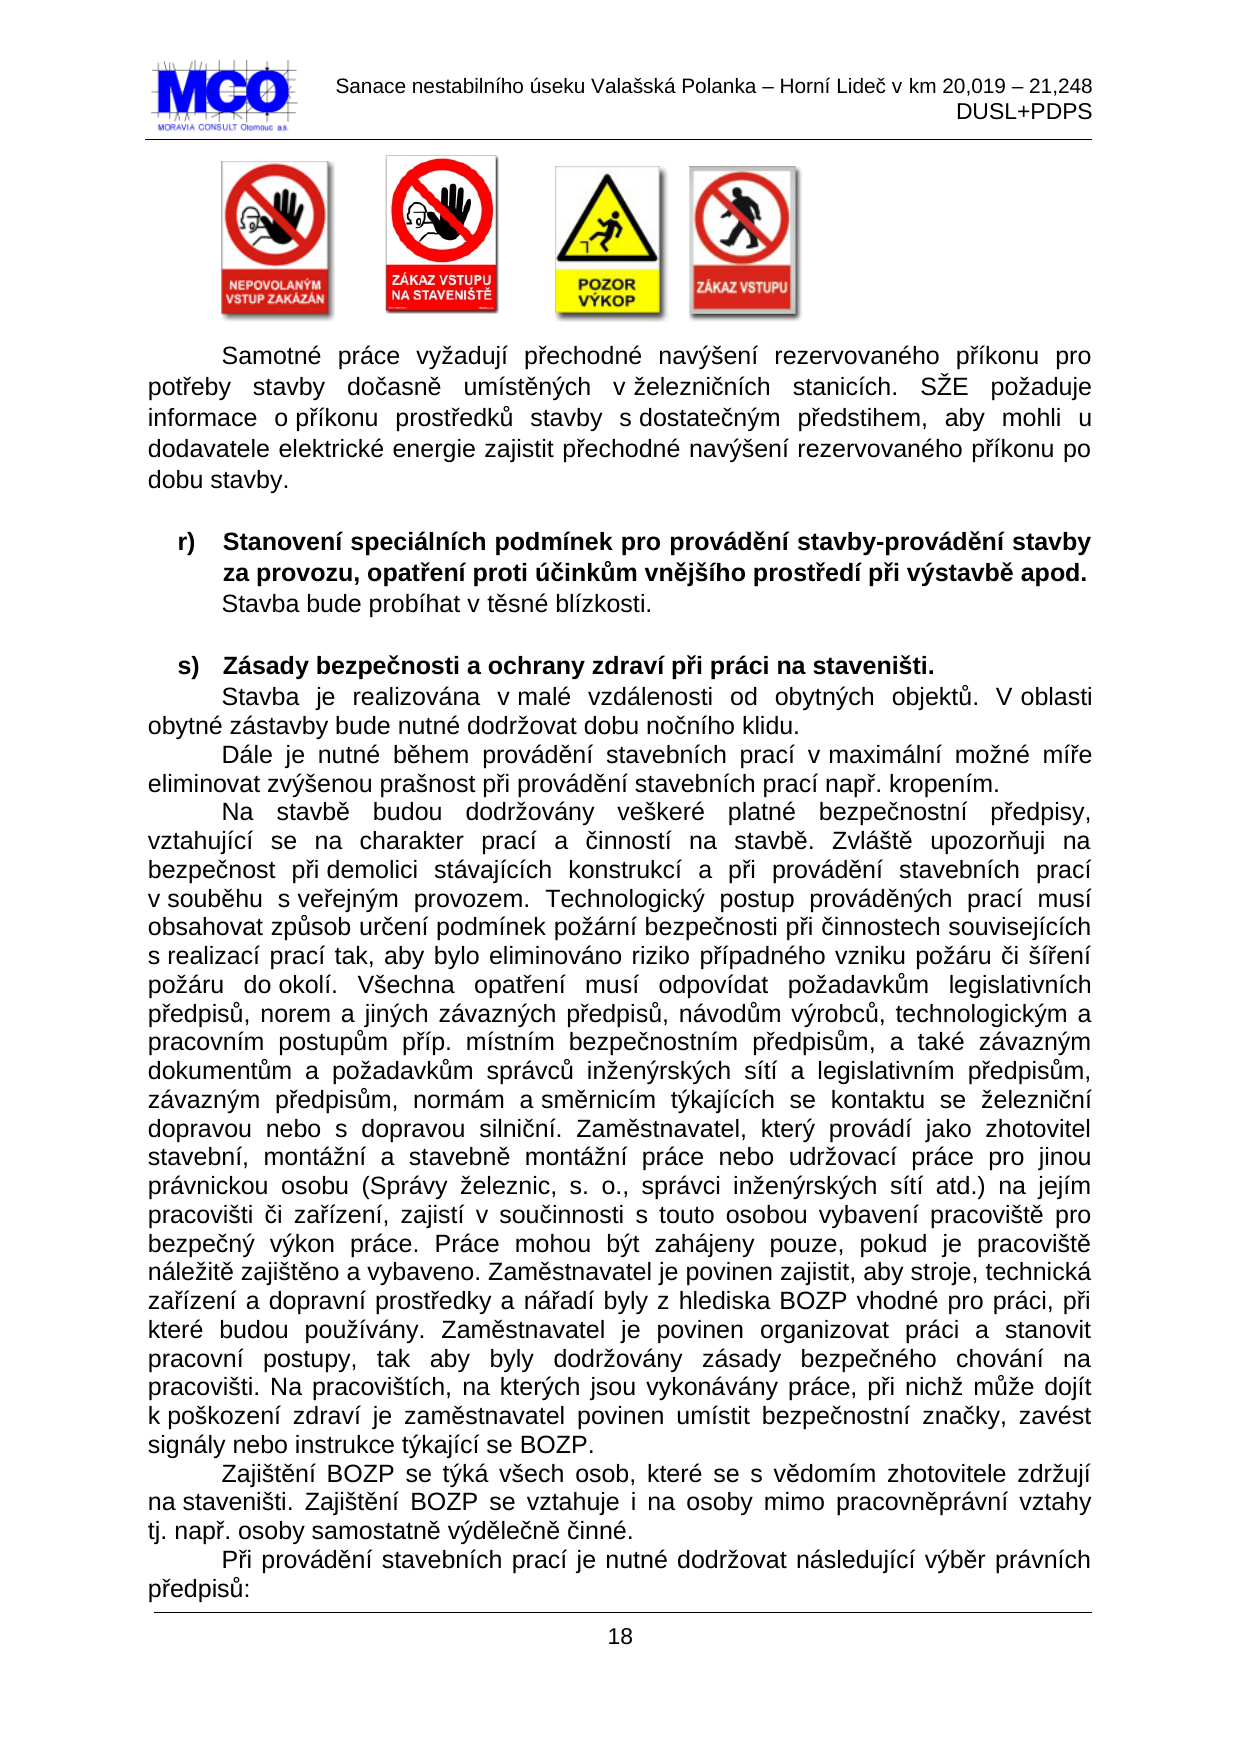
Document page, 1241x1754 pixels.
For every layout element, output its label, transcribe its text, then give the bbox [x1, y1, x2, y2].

list Stanovení speciálních podmínek pro provádění stavby-provádění stavby za provozu, opatření proti účinkům vnějšího prostředí při výstavbě apod. [177, 527, 1093, 587]
text Samotné práce vyžadují přechodné navýšení rezervovaného příkonu pro potřeby stavby dočasně umístěných v železničních stanicích. SŽE požaduje informace o příkonu prostředků stavby s dostatečným předstihem, aby mohli u dodavatele elektrické energie zajistit přechodné navýšení rezervovaného příkonu po dobu stavby. [148, 341, 1093, 494]
picture [385, 155, 499, 314]
picture [689, 166, 804, 322]
list Zásady bezpečnosti a ochrany zdraví při práci na staveništi. [177, 651, 1093, 680]
text Zajištění BOZP se týká všech osob, které se s vědomím zhotovitele zdržují na staveništi. Zajištění BOZP se vztahuje i na osoby mimo pracovněprávní vztahy tj. např. osoby samostatně výdělečně činné. [148, 1458, 1093, 1545]
text Dále je nutné během provádění stavebních prací v maximální možné míře eliminovat zvýšenou prašnost při provádění stavebních prací např. kropením. [148, 740, 1093, 797]
picture [555, 166, 669, 322]
picture [221, 161, 335, 322]
text Stavba je realizována v malé vzdálenosti od obytných objektů. V oblasti obytné zástavby bude nutné dodržovat dobu nočního klidu. [148, 682, 1093, 740]
text Na stavbě budou dodržovány veškeré platné bezpečnostní předpisy, vztahující se na charakter prací a činností na stavbě. Zvláště upozorňuji na bezpečnost při demolici stávajících konstrukcí a při provádění stavebních prací v souběhu s veřejným provozem. Technologický postup prováděných prací musí obsahovat způsob určení podmínek požární bezpečnosti při činnostech souvisejících s realizací prací tak, aby bylo eliminováno riziko případného vzniku požáru či šíření požáru do okolí. Všechna opatření musí odpovídat požadavkům legislativních předpisů, norem a jiných závazných předpisů, návodům výrobců, technologickým a pracovním postupům příp. místním bezpečnostním předpisům, a také závazným dokumentům a požadavkům správců inženýrských sítí a legislativním předpisům, závazným předpisům, normám a směrnicím týkajících se kontaktu se železniční dopravou nebo s dopravou silniční. Zaměstnavatel, který provádí jako zhotovitel stavební, montážní a stavebně montážní práce nebo udržovací práce pro jinou právnickou osobu (Správy železnic, s. o., správci inženýrských sítí atd.) na jejím pracovišti či zařízení, zajistí v součinnosti s touto osobou vybavení pracoviště pro bezpečný výkon práce. Práce mohou být zahájeny pouze, pokud je pracoviště náležitě zajištěno a vybaveno. Zaměstnavatel je povinen zajistit, aby stroje, technická zařízení a dopravní prostředky a nářadí byly z hlediska BOZP vhodné pro práci, při které budou používány. Zaměstnavatel je povinen organizovat práci a stanovit pracovní postupy, tak aby byly dodržovány zásady bezpečného chování na pracovišti. Na pracovištích, na kterých jsou vykonávány práce, při nichž může dojít k poškození zdraví je zaměstnavatel povinen umístit bezpečnostní značky, zavést signály nebo instrukce týkající se BOZP. [148, 797, 1093, 1458]
text Stavba bude probíhat v těsné blízkosti. [148, 589, 1093, 618]
text Při provádění stavebních prací je nutné dodržovat následující výběr právních předpisů: [148, 1545, 1093, 1602]
